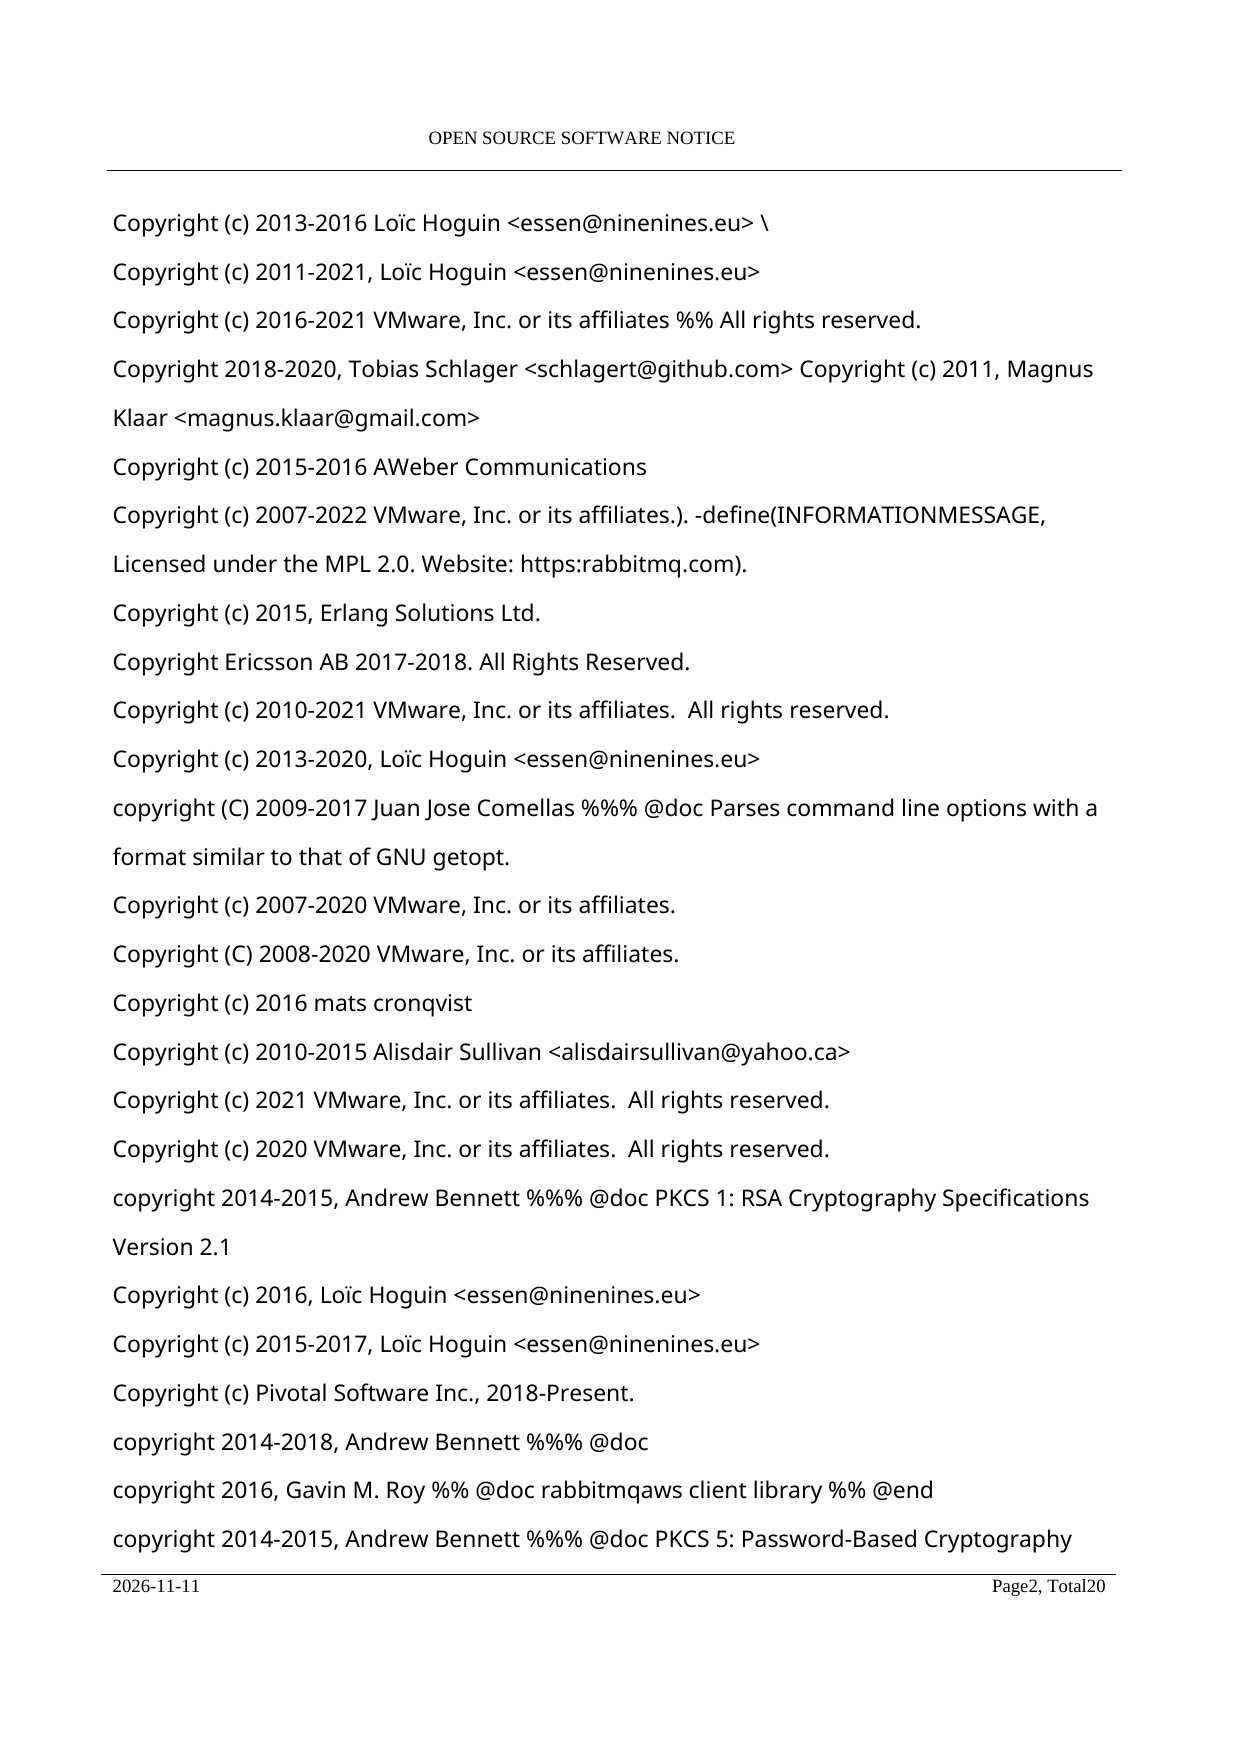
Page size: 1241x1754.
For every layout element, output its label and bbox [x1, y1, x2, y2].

text [112, 206, 1128, 1555]
